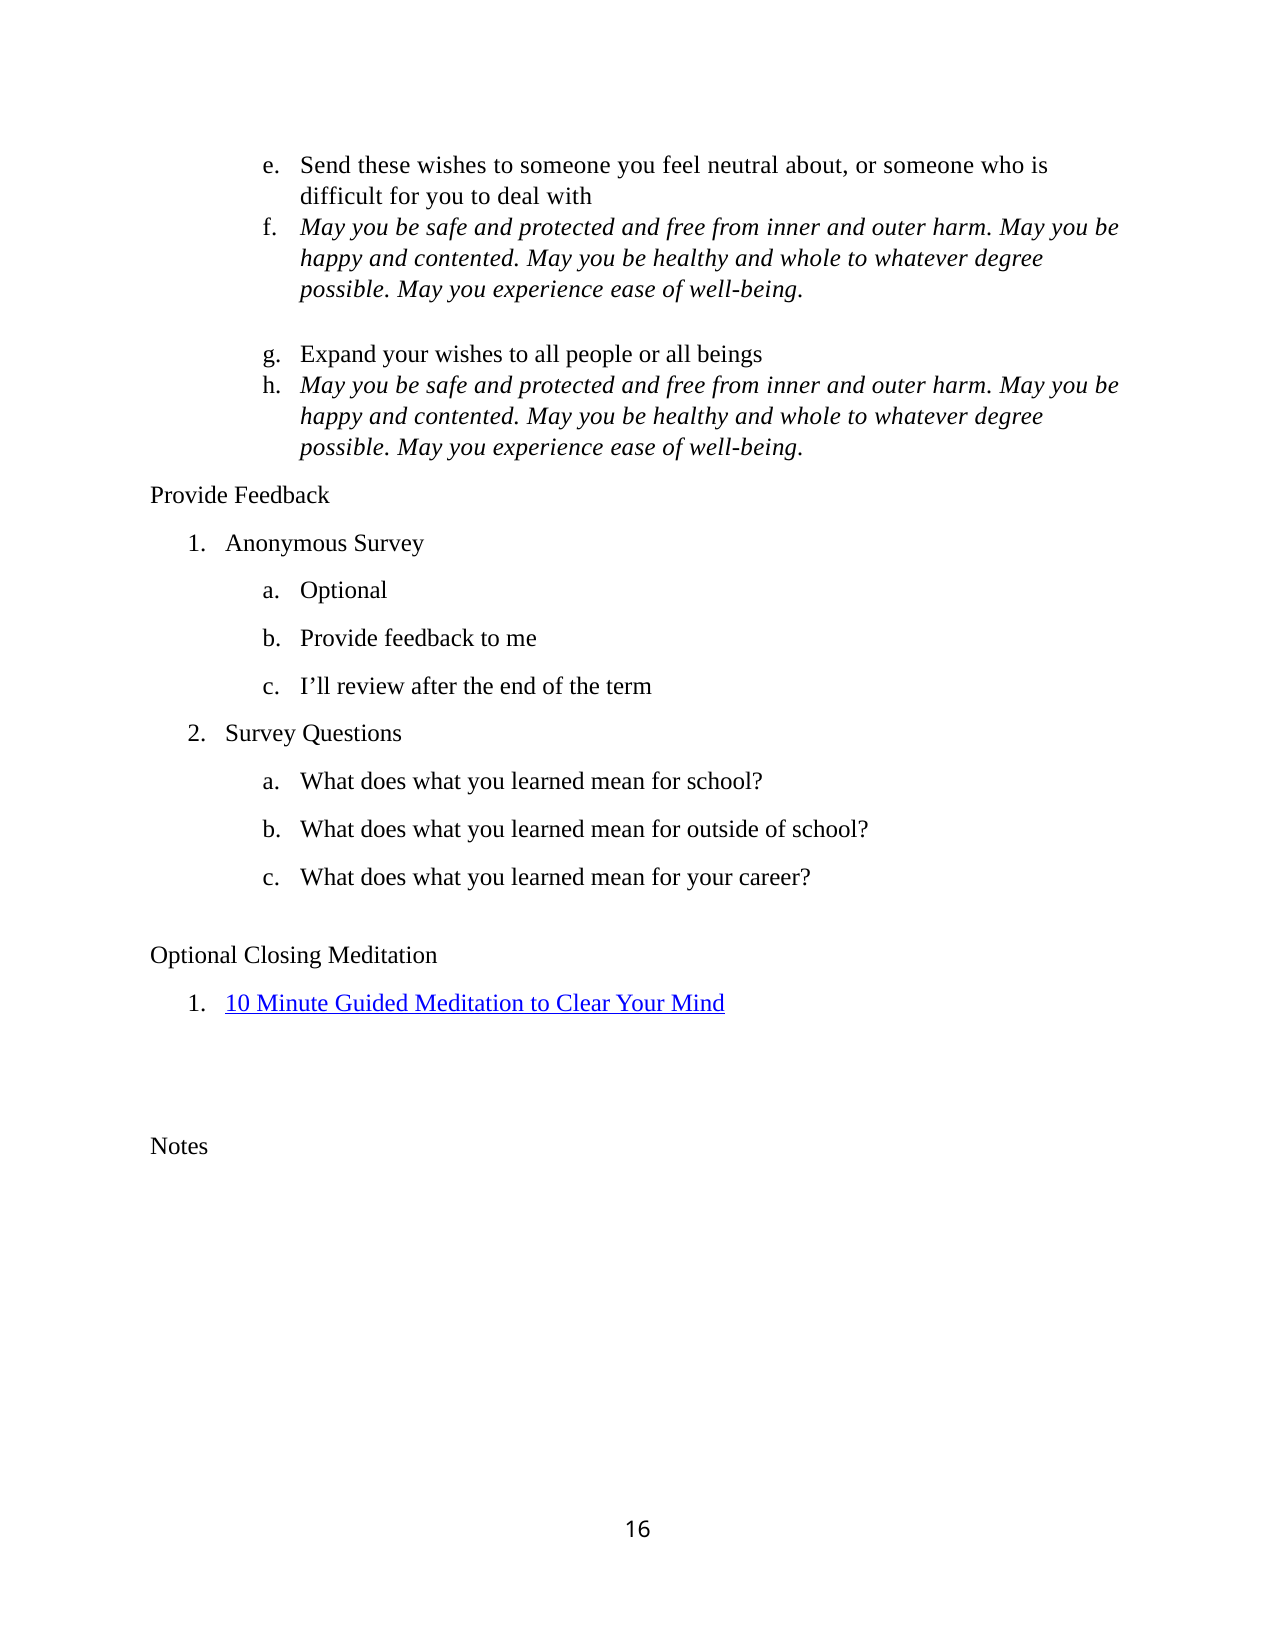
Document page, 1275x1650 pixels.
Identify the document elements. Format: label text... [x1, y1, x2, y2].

list What does what you learned mean for outside of school? [262, 814, 1125, 843]
list Provide feedback to me [262, 623, 1125, 652]
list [262, 212, 1125, 337]
text Notes [150, 1131, 1125, 1160]
list Anonymous Survey [187, 528, 1125, 556]
list Survey Questions [187, 718, 1125, 747]
text Provide Feedback [150, 480, 1125, 509]
list What does what you learned mean for school? [262, 766, 1125, 795]
list I’ll review after the end of the term [262, 671, 1125, 699]
list What does what you learned mean for your career? [262, 862, 1125, 890]
list Optional [262, 575, 1125, 604]
text Optional Closing Meditation [150, 909, 1125, 969]
list Expand your wishes to all people or all beings [262, 339, 1125, 368]
list 10 Minute Guided Meditation to Clear Your Mind [187, 988, 1125, 1017]
list Send these wishes to someone you feel neutral about, or someone who is difficult for you to deal with [262, 150, 1125, 210]
